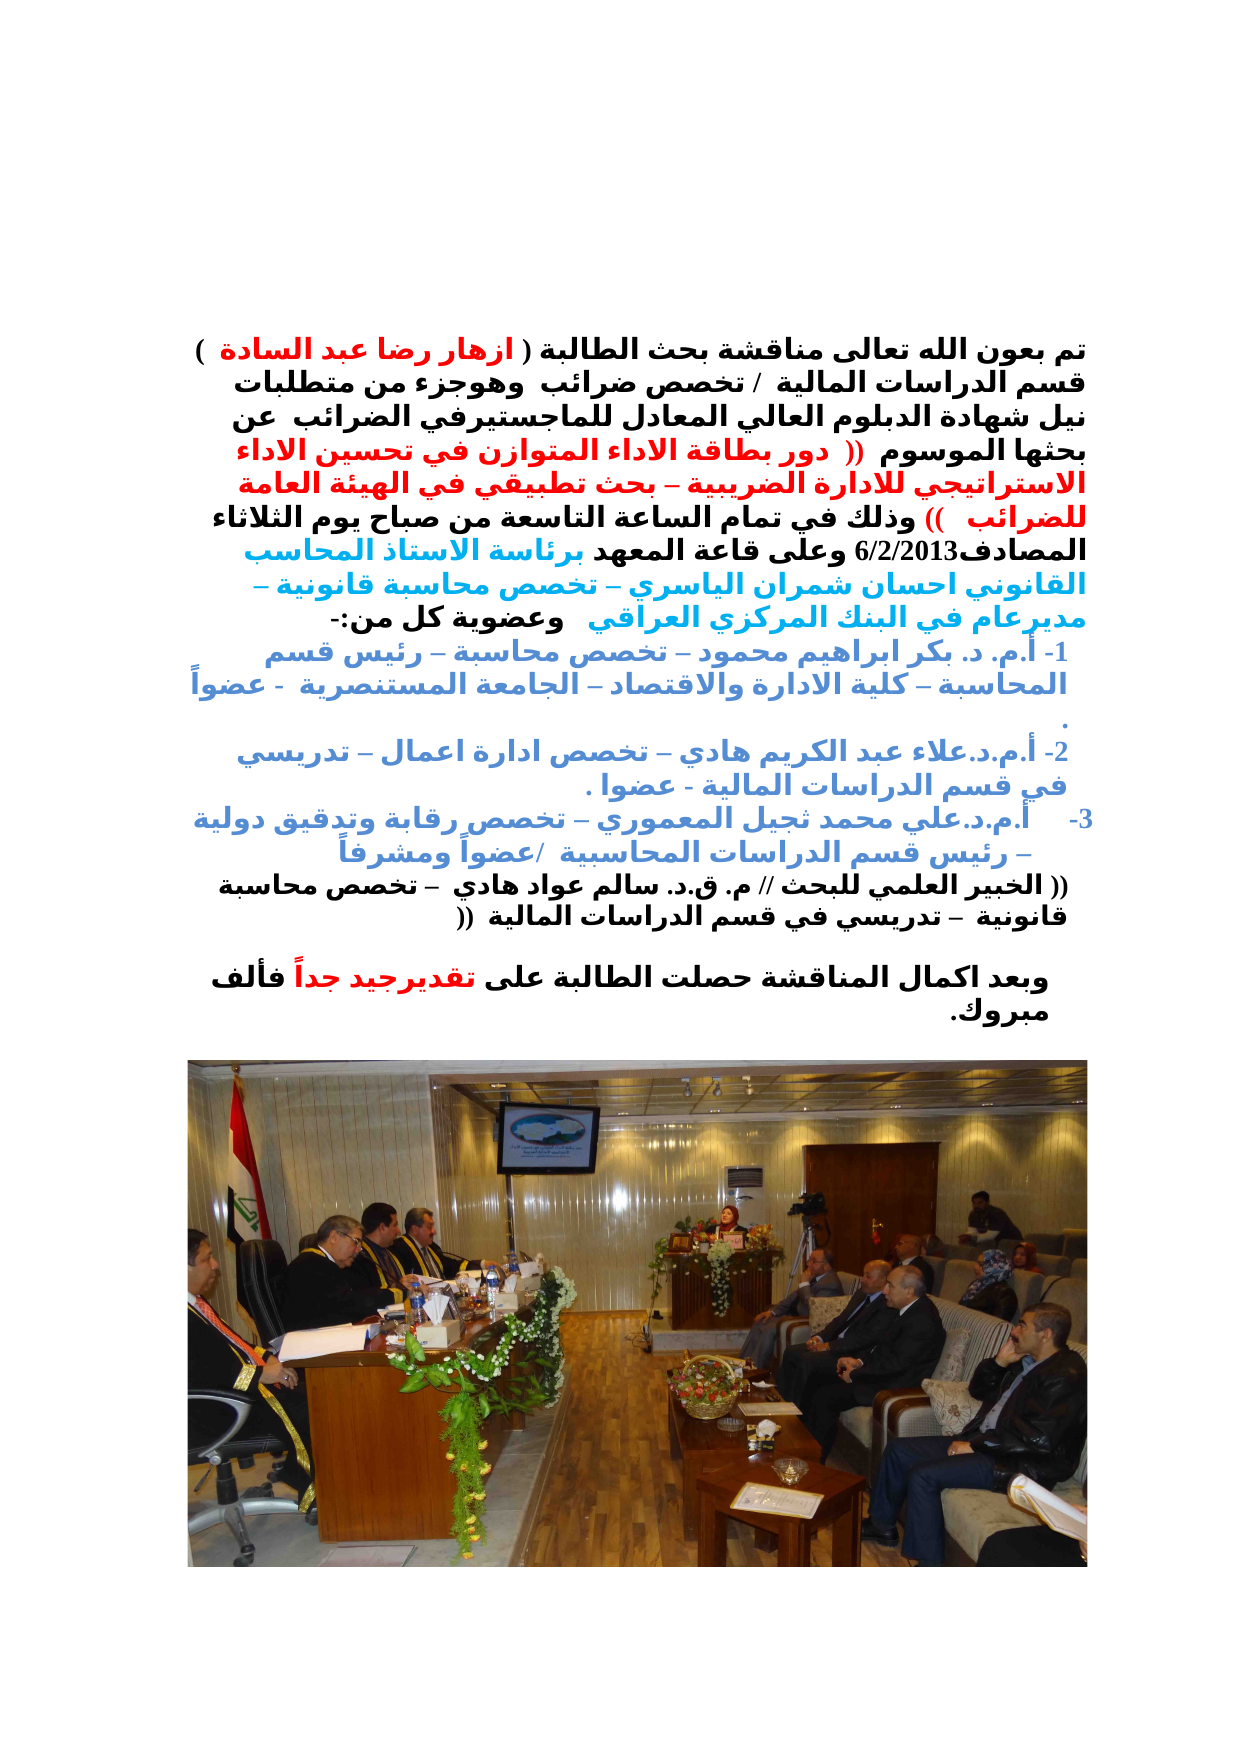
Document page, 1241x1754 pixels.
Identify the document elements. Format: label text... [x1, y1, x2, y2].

picture [187, 1060, 1088, 1567]
text (( الخبير العلمي للبحث // م. ق.د. سالم عواد هادي – تخصص محاسبة قانونية – تدريسي في قسم الدراسات المالية (( [187, 869, 1069, 931]
text تم بعون الله تعالى مناقشة بحث الطالبة ( ازهار رضا عبد السادة ) قسم الدراسات المالية / تخصص ضرائب وهوجزء من متطلبات نيل شهادة الدبلوم العالي المعادل للماجستيرفي الضرائب عن بحثها الموسوم (( دور بطاقة الاداء المتوازن في تحسين الاداء الاستراتيجي للادارة الضريبية – بحث تطبيقي في الهيئة العامة للضرائب )) وذلك في تمام الساعة التاسعة من صباح يوم الثلاثاء المصادف6/2/2013 وعلى قاعة المعهد برئاسة الاستاذ المحاسب القانوني احسان شمران الياسري – تخصص محاسبة قانونية – مديرعام في البنك المركزي العراقي وعضوية كل من:- [187, 332, 1087, 634]
text 2- أ.م.د.علاء عبد الكريم هادي – تخصص ادارة اعمال – تدريسي في قسم الدراسات المالية - عضوا . [187, 734, 1069, 802]
list أ.م.د.علي محمد ثجيل المعموري – تخصص رقابة وتدقيق دولية – رئيس قسم الدراسات المحاسبية /عضواً ومشرفاً [187, 802, 1069, 869]
text وبعد اكمال المناقشة حصلت الطالبة على تقديرجيد جداً فألف مبروك. [187, 960, 1050, 1027]
text 1- أ.م. د. بكر ابراهيم محمود – تخصص محاسبة – رئيس قسم المحاسبة – كلية الادارة والاقتصاد – الجامعة المستنصرية - عضواً . [187, 634, 1069, 734]
